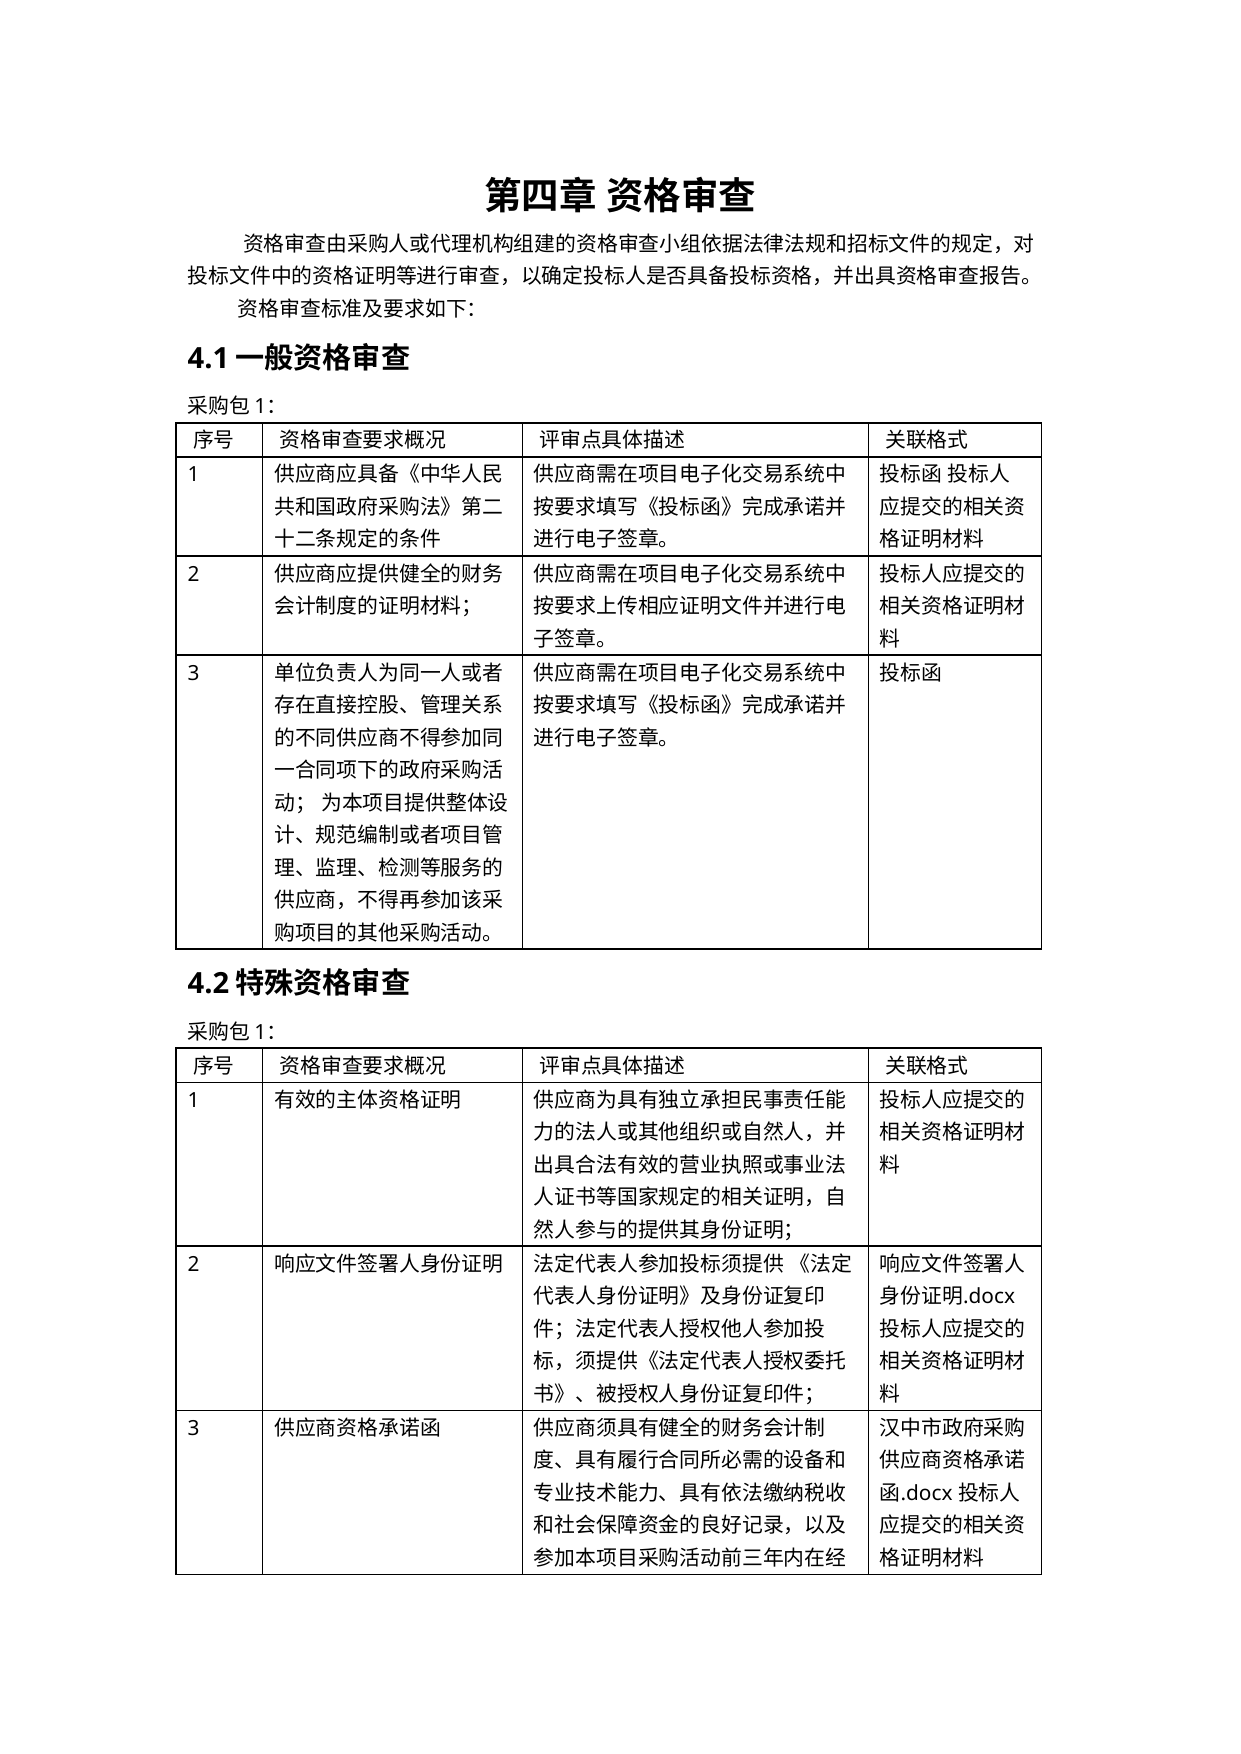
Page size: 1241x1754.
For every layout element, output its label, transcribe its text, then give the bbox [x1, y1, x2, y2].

table_cell 3 [177, 1411, 262, 1573]
table_header 序号 [177, 424, 262, 456]
table_cell 法定代表人参加投标须提供 《法定代表人身份证明》及身份证复印件；法定代表人授权他人参加投标，须提供《法定代表人授权委托书》、被授权人身份证复印件； [523, 1247, 868, 1409]
table_header 关联格式 [869, 424, 1041, 456]
table_cell 供应商需在项目电子化交易系统中按要求上传相应证明文件并进行电子签章。 [523, 557, 868, 654]
table_cell 有效的主体资格证明 [263, 1083, 522, 1245]
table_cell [523, 1411, 868, 1573]
table_cell 2 [177, 1247, 262, 1409]
table_cell 2 [177, 557, 262, 654]
text 资格审查由采购人或代理机构组建的资格审查小组依据法律法规和招标文件的规定，对投标文件中的资格证明等进行审查，以确定投标人是否具备投标资格，并出具资格审查报告。 [187, 227, 1053, 292]
table_cell 供应商资格承诺函 [263, 1411, 522, 1573]
table_header 序号 [177, 1049, 262, 1081]
text 4.2特殊资格审查 [187, 950, 1053, 1015]
table_cell 响应文件签署人身份证明.docx 投标人应提交的相关资格证明材料 [869, 1247, 1041, 1409]
text 第四章 资格审查 [187, 162, 1053, 227]
table_cell 1 [177, 1083, 262, 1245]
table_header 评审点具体描述 [523, 1049, 868, 1081]
table_header 资格审查要求概况 [263, 424, 522, 456]
table_cell 供应商需在项目电子化交易系统中按要求填写《投标函》完成承诺并进行电子签章。 [523, 656, 868, 948]
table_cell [869, 1411, 1041, 1573]
table_cell 供应商为具有独立承担民事责任能力的法人或其他组织或自然人，并出具合法有效的营业执照或事业法人证书等国家规定的相关证明，自然人参与的提供其身份证明； [523, 1083, 868, 1245]
table_cell 投标人应提交的相关资格证明材料 [869, 557, 1041, 654]
table_cell 投标人应提交的相关资格证明材料 [869, 1083, 1041, 1245]
table_cell 1 [177, 458, 262, 555]
text 资格审查标准及要求如下： [187, 292, 1053, 324]
table_cell 3 [177, 656, 262, 948]
table_cell 供应商应提供健全的财务会计制度的证明材料； [263, 557, 522, 654]
text 采购包1： [187, 389, 1053, 422]
table_header 资格审查要求概况 [263, 1049, 522, 1081]
table_header 关联格式 [869, 1049, 1041, 1081]
table_cell 供应商需在项目电子化交易系统中按要求填写《投标函》完成承诺并进行电子签章。 [523, 458, 868, 555]
table_cell 投标函 投标人应提交的相关资格证明材料 [869, 458, 1041, 555]
table_cell 投标函 [869, 656, 1041, 948]
table_cell 单位负责人为同一人或者存在直接控股、管理关系的不同供应商不得参加同一合同项下的政府采购活动； 为本项目提供整体设计、规范编制或者项目管理、监理、检测等服务的供应商，不得再参加该采购项目的其他采购活动。 [263, 656, 522, 948]
text 4.1一般资格审查 [187, 324, 1053, 389]
table_cell 供应商应具备《中华人民共和国政府采购法》第二十二条规定的条件 [263, 458, 522, 555]
table_cell 响应文件签署人身份证明 [263, 1247, 522, 1409]
table_header 评审点具体描述 [523, 424, 868, 456]
text 采购包1： [187, 1015, 1053, 1047]
